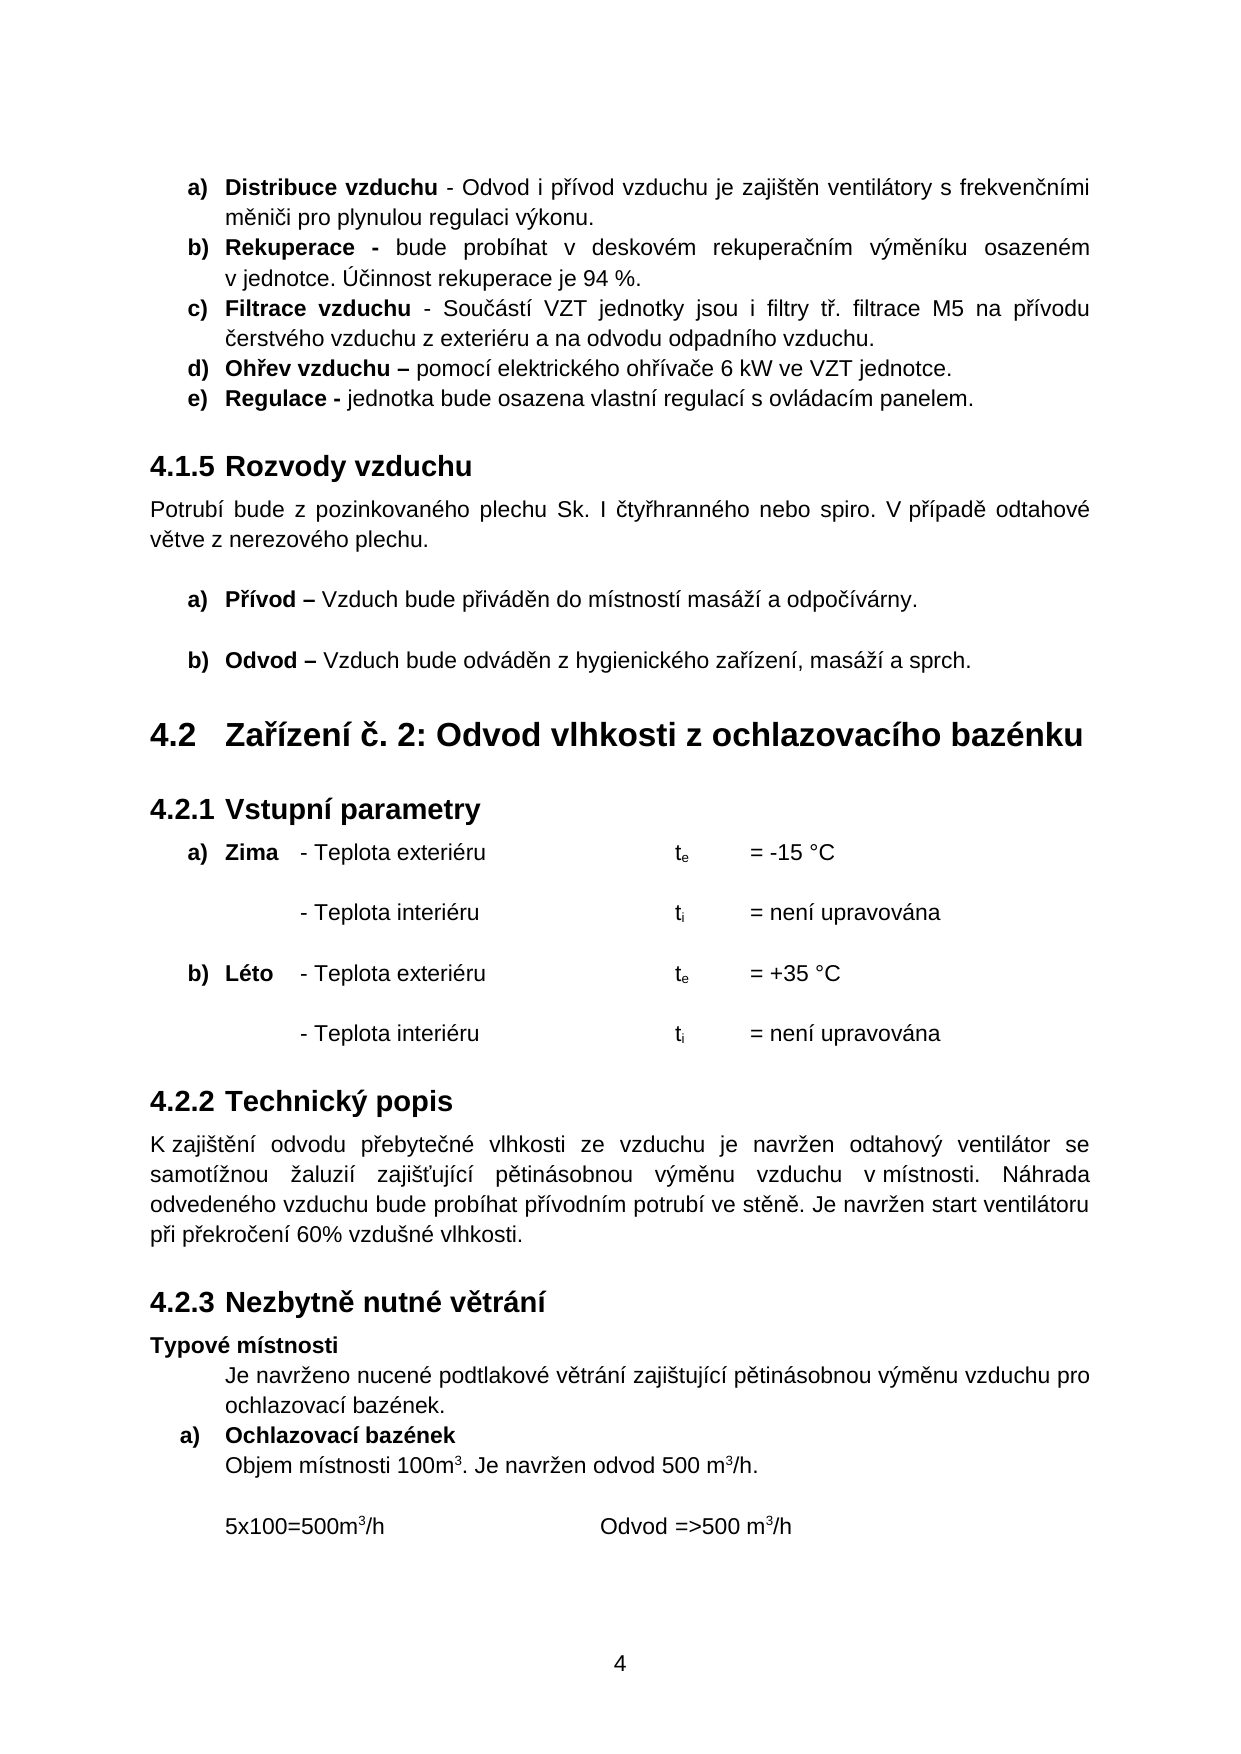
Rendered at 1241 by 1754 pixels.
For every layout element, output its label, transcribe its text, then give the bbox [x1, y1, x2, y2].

subtitle 4.2 Zařízení č. 2: Odvod vlhkosti z ochlazovacího bazénku [150, 714, 1090, 753]
list Regulace - jednotka bude osazena vlastní regulací s ovládacím panelem. [187, 385, 1090, 412]
list Distribuce vzduchu - Odvod i přívod vzduchu je zajištěn ventilátory s frekvenčními měniči pro plynulou regulaci výkonu. [187, 174, 1090, 231]
list Filtrace vzduchu - Součástí VZT jednotky jsou i filtry tř. filtrace M5 na přívodu čerstvého vzduchu z exteriéru a na odvodu odpadního vzduchu. [187, 295, 1090, 351]
text K zajištění odvodu přebytečné vlhkosti ze vzduchu je navržen odtahový ventilátor se samotížnou žaluzií zajišťující pětinásobnou výměnu vzduchu v místnosti. Náhrada odvedeného vzduchu bude probíhat přívodním potrubí ve stěně. Je navržen start ventilátoru při překročení 60% vzdušné vlhkosti. [150, 1131, 1090, 1248]
subtitle 4.2.1 Vstupní parametry [150, 792, 1090, 826]
subtitle 4.2.2 Technický popis [150, 1084, 1090, 1117]
text Je navrženo nucené podtlakové větrání zajištující pětinásobnou výměnu vzduchu pro ochlazovací bazének. [225, 1362, 1090, 1418]
list Ochlazovací bazének [179, 1422, 1090, 1449]
subtitle 4.2.3 Nezbytně nutné větrání [150, 1285, 1090, 1318]
list Léto - Teplota exteriéru te = +35 °C [187, 960, 1090, 986]
text - Teplota interiéru ti = není upravována [225, 1020, 1090, 1047]
subtitle 4.1.5 Rozvody vzduchu [150, 449, 1090, 482]
text 5x100=500m3/h Odvod =>500 m3/h [150, 1513, 1090, 1539]
text Typové místnosti [150, 1332, 1090, 1358]
list Rekuperace - bude probíhat v deskovém rekuperačním výměníku osazeném v jednotce. Účinnost rekuperace je 94 %. [187, 234, 1090, 291]
list Přívod – Vzduch bude přiváděn do místností masáží a odpočívárny. [187, 586, 1090, 613]
text - Teplota interiéru ti = není upravována [225, 899, 1090, 926]
text Potrubí bude z pozinkovaného plechu Sk. I čtyřhranného nebo spiro. V případě odtahové větve z nerezového plechu. [150, 496, 1090, 552]
list Zima - Teplota exteriéru te = -15 °C [187, 839, 1090, 865]
text Objem místnosti 100m3. Je navržen odvod 500 m3/h. [225, 1452, 1090, 1479]
list Odvod – Vzduch bude odváděn z hygienického zařízení, masáží a sprch. [187, 647, 1090, 673]
list Ohřev vzduchu – pomocí elektrického ohřívače 6 kW ve VZT jednotce. [187, 355, 1090, 382]
